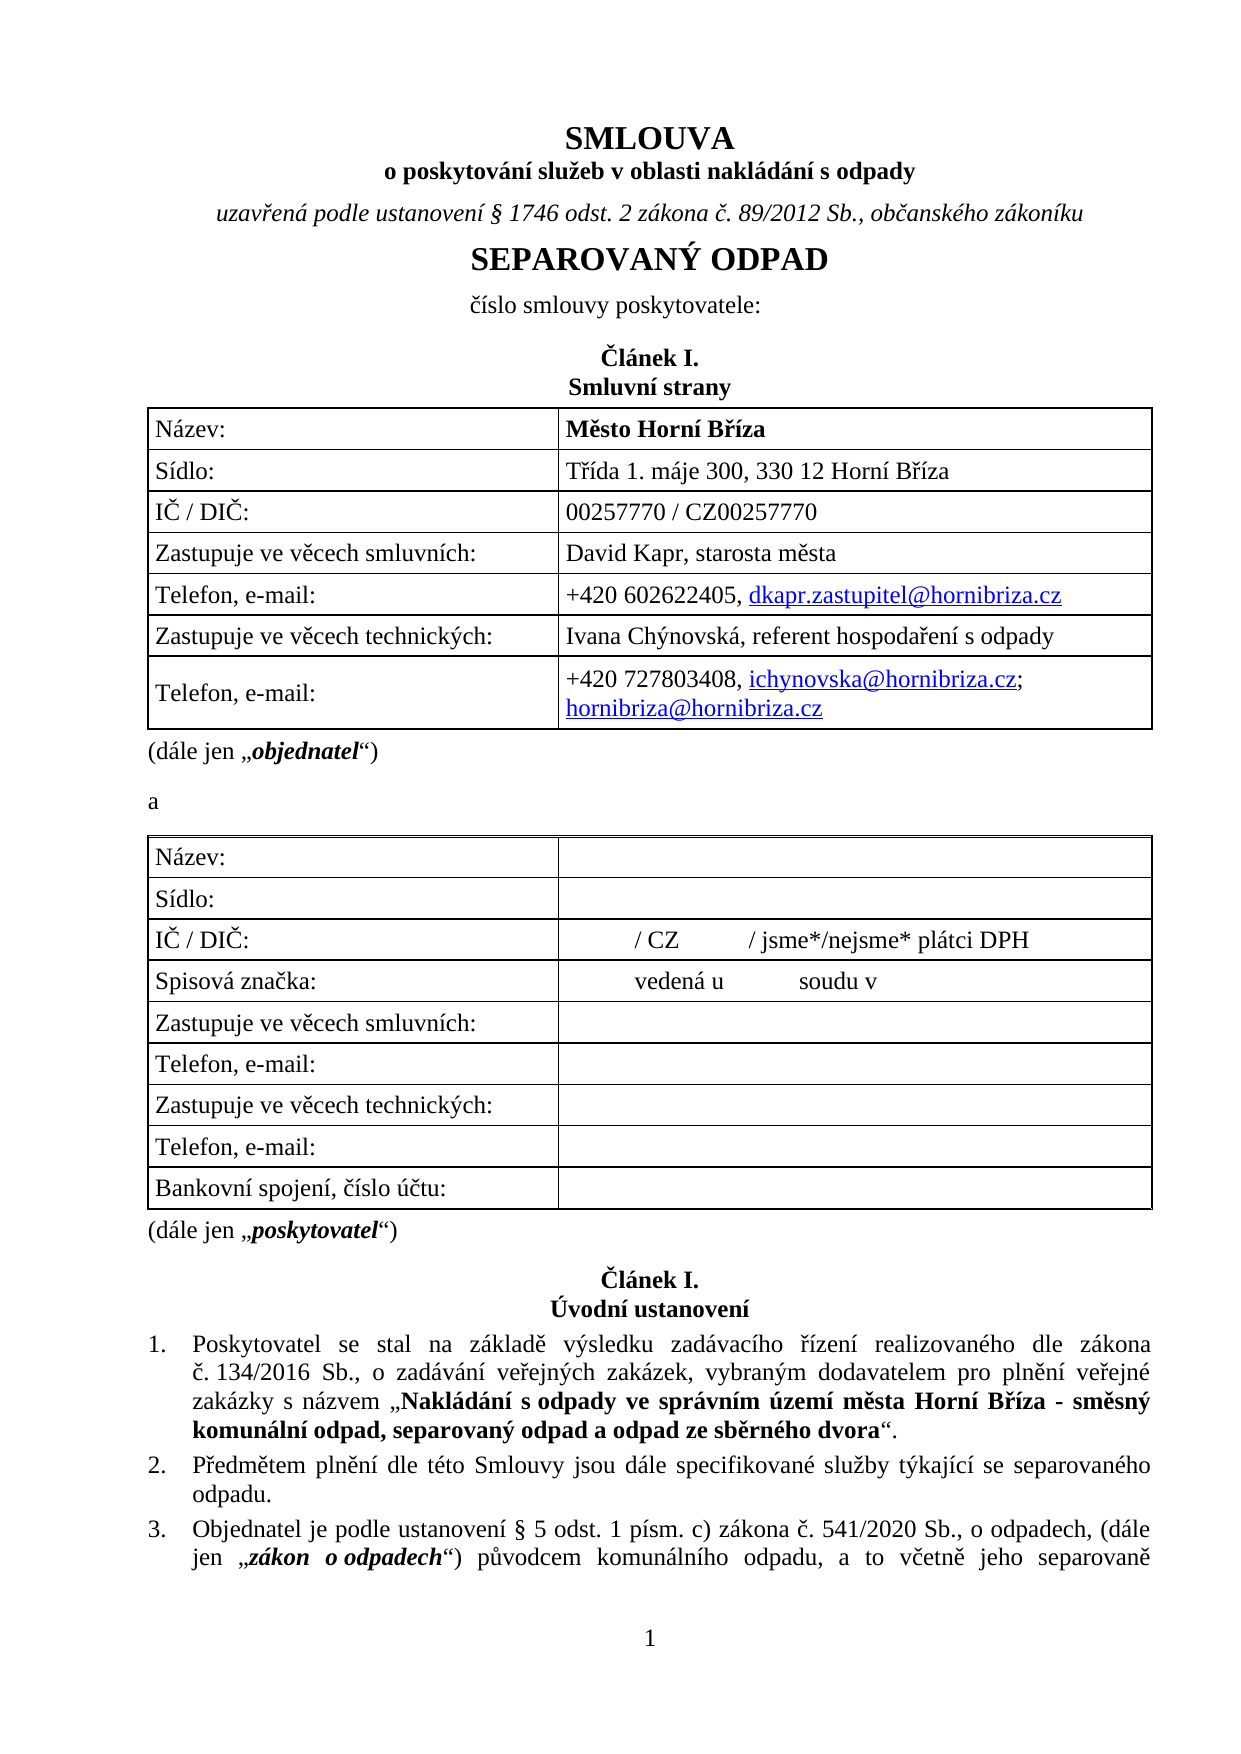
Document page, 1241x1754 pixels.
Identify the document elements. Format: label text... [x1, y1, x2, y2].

list Poskytovatel se stal na základě výsledku zadávacího řízení realizovaného dle zákona č. 134/2016 Sb., o zadávání veřejných zakázek, vybraným dodavatelem pro plnění veřejné zakázky s názvem „Nakládání s odpady ve správním území města Horní Bříza - směsný komunální odpad, separovaný odpad a odpad ze sběrného dvora“. [148, 1329, 1152, 1444]
text Článek I. [148, 343, 1152, 372]
table_cell [559, 1168, 1151, 1207]
text Článek I. [148, 1265, 1152, 1294]
table_cell IČ / DIČ: [149, 920, 558, 959]
table_cell [559, 1044, 1151, 1083]
text (dále jen „poskytovatel“) [148, 1215, 1152, 1244]
table_cell IČ / DIČ: [149, 492, 558, 531]
table_cell Telefon, e-mail: [149, 657, 558, 728]
text číslo smlouvy poskytovatele: [148, 290, 1152, 318]
text Smluvní strany [148, 372, 1152, 401]
table_header [559, 838, 1151, 877]
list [148, 1514, 1152, 1571]
text a [148, 786, 1152, 814]
text SMLOUVA [148, 118, 1152, 156]
text o poskytování služeb v oblasti nakládání s odpady [148, 156, 1152, 185]
table_cell +420 602622405, dkapr.zastupitel@hornibriza.cz [559, 574, 1151, 614]
table_cell Bankovní spojení, číslo účtu: [149, 1168, 558, 1207]
text uzavřená podle ustanovení § 1746 odst. 2 zákona č. 89/2012 Sb., občanského zákoníku [148, 198, 1152, 226]
table_cell / CZ / jsme*/nejsme* plátci DPH [559, 920, 1151, 959]
table_cell Telefon, e-mail: [149, 1044, 558, 1083]
text (dále jen „objednatel“) [148, 736, 1152, 765]
table_cell Telefon, e-mail: [149, 1126, 558, 1166]
table_header Město Horní Bříza [559, 409, 1151, 449]
table_cell Sídlo: [149, 878, 558, 918]
table_cell [559, 1126, 1151, 1166]
table_cell Telefon, e-mail: [149, 574, 558, 614]
table_cell [559, 1085, 1151, 1125]
table_cell Spisová značka: [149, 961, 558, 1001]
table_cell [559, 878, 1151, 918]
table_header Název: [149, 838, 558, 877]
text Úvodní ustanovení [148, 1294, 1152, 1322]
table_cell 00257770 / CZ00257770 [559, 492, 1151, 531]
table_cell +420 727803408, ichynovska@hornibriza.cz; hornibriza@hornibriza.cz [559, 657, 1151, 728]
text SEPAROVANÝ ODPAD [148, 239, 1152, 277]
table_cell [559, 1002, 1151, 1042]
table_cell Ivana Chýnovská, referent hospodaření s odpady [559, 616, 1151, 655]
list Předmětem plnění dle této Smlouvy jsou dále specifikované služby týkající se separovaného odpadu. [148, 1450, 1152, 1507]
table_cell Zastupuje ve věcech technických: [149, 616, 558, 655]
table_cell David Kapr, starosta města [559, 533, 1151, 573]
table_cell Zastupuje ve věcech technických: [149, 1085, 558, 1125]
table_cell Sídlo: [149, 450, 558, 490]
table_cell Zastupuje ve věcech smluvních: [149, 533, 558, 573]
table_cell Třída 1. máje 300, 330 12 Horní Bříza [559, 450, 1151, 490]
table_cell vedená u soudu v [559, 961, 1151, 1001]
table_cell Zastupuje ve věcech smluvních: [149, 1002, 558, 1042]
table_header Název: [149, 409, 558, 449]
